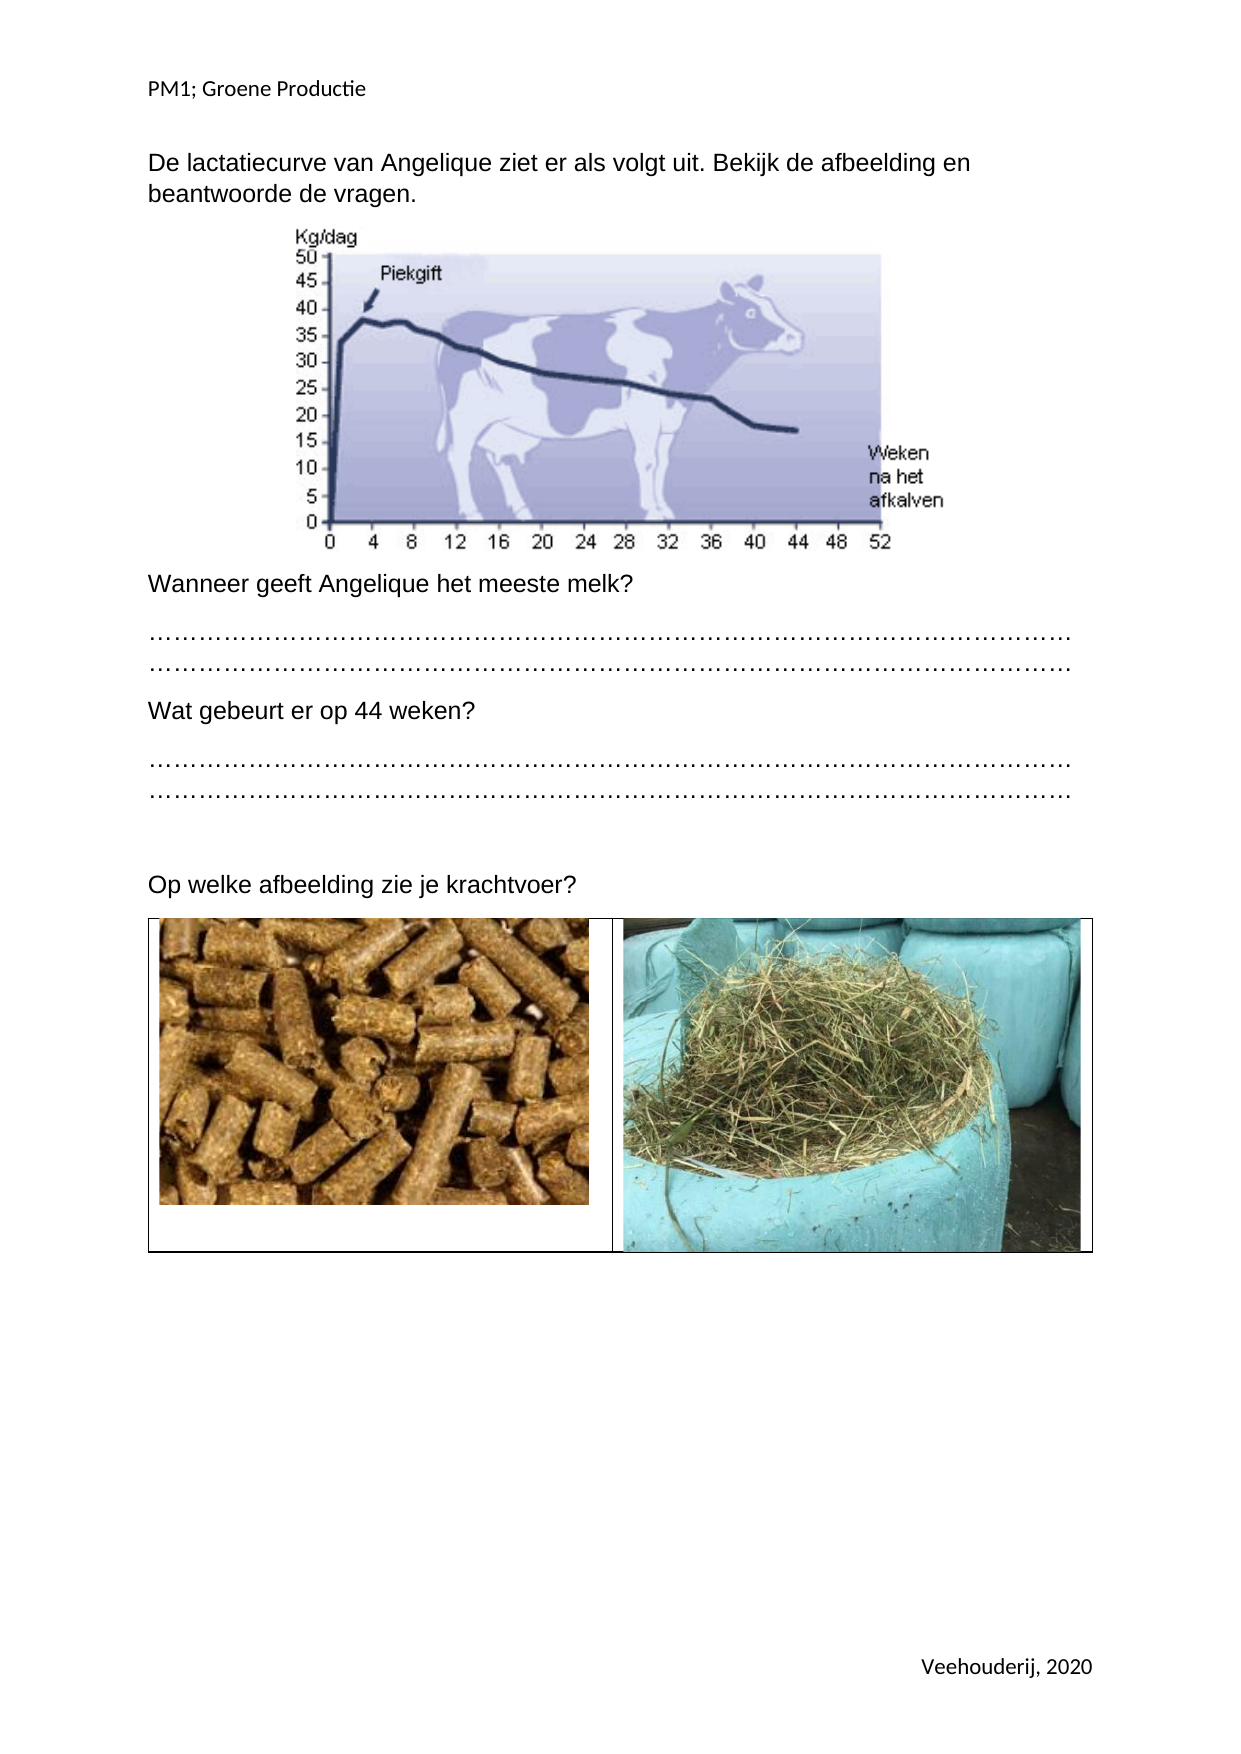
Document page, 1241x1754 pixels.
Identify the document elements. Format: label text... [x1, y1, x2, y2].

table_header [613, 919, 623, 1251]
picture [296, 226, 945, 551]
text …………………………………………………………………………………………………………………………………………………………………………………………………… [148, 743, 1093, 803]
text Op welke afbeelding zie je krachtvoer? [148, 870, 1093, 899]
picture [159, 918, 589, 1205]
text Wanneer geeft Angelique het meeste melk? [148, 569, 1093, 598]
table_header [149, 919, 612, 1251]
table_header [1081, 919, 1092, 1251]
text …………………………………………………………………………………………………………………………………………………………………………………………………… [148, 617, 1093, 677]
picture [623, 918, 1081, 1252]
text De lactatiecurve van Angelique ziet er als volgt uit. Bekijk de afbeelding en beantwoorde de vragen. [148, 148, 1093, 207]
text Wat gebeurt er op 44 weken? [148, 696, 1093, 724]
